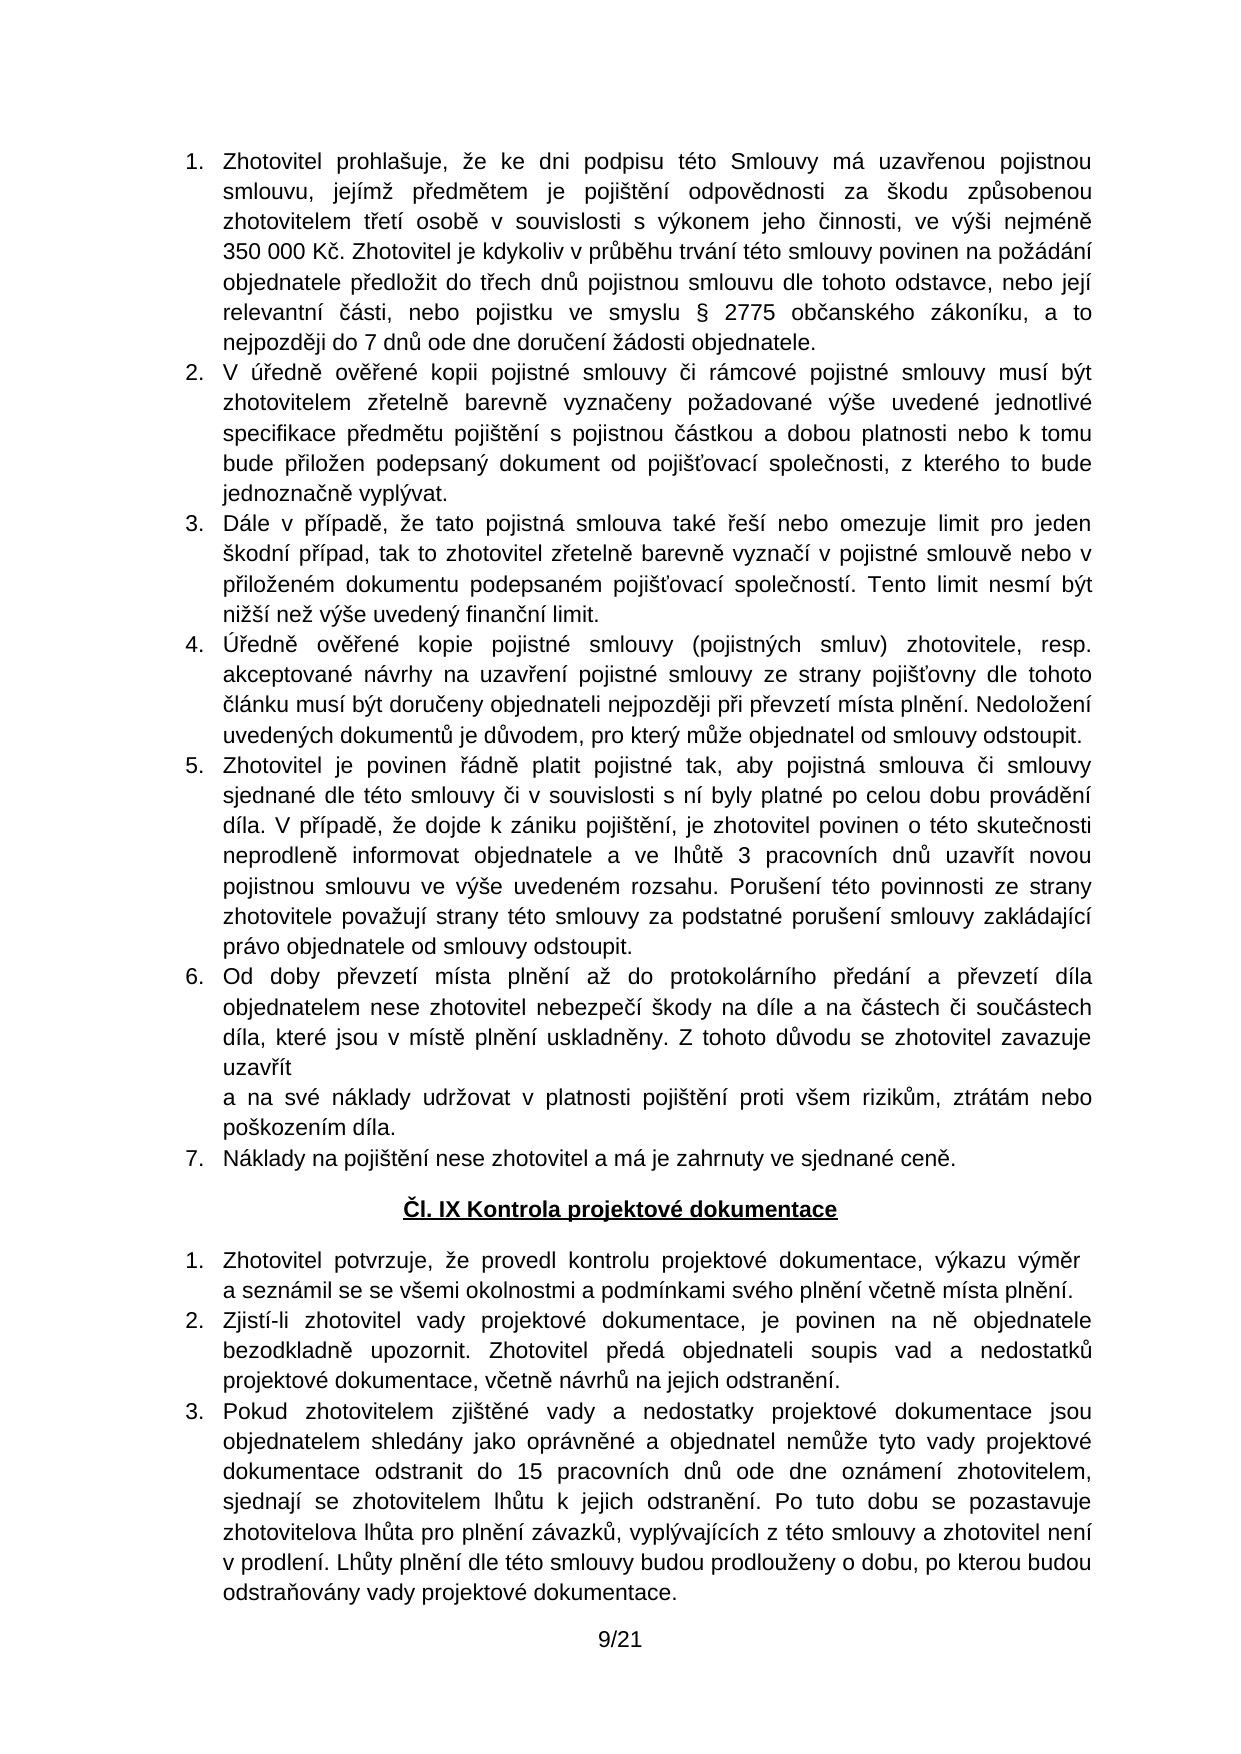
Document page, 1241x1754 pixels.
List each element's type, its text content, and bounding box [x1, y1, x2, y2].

list Od doby převzetí místa plnění až do protokolárního předání a převzetí díla objednatelem nese zhotovitel nebezpečí škody na díle a na částech či součástech díla, které jsou v místě plnění uskladněny. Z tohoto důvodu se zhotovitel zavazuje uzavřít a na své náklady udržovat v platnosti pojištění proti všem rizikům, ztrátám nebo poškozením díla. [185, 963, 1093, 1141]
list V úředně ověřené kopii pojistné smlouvy či rámcové pojistné smlouvy musí být zhotovitelem zřetelně barevně vyznačeny požadované výše uvedené jednotlivé specifikace předmětu pojištění s pojistnou částkou a dobou platnosti nebo k tomu bude přiložen podepsaný dokument od pojišťovací společnosti, z kterého to bude jednoznačně vyplývat. [185, 359, 1093, 506]
text Čl. IX Kontrola projektové dokumentace [148, 1196, 1093, 1222]
list Dále v případě, že tato pojistná smlouva také řeší nebo omezuje limit pro jeden škodní případ, tak to zhotovitel zřetelně barevně vyznačí v pojistné smlouvě nebo v přiloženém dokumentu podepsaném pojišťovací společností. Tento limit nesmí být nižší než výše uvedený finanční limit. [185, 510, 1093, 627]
list Náklady na pojištění nese zhotovitel a má je zahrnuty ve sjednané ceně. [185, 1144, 1093, 1171]
list Úředně ověřené kopie pojistné smlouvy (pojistných smluv) zhotovitele, resp. akceptované návrhy na uzavření pojistné smlouvy ze strany pojišťovny dle tohoto článku musí být doručeny objednateli nejpozději při převzetí místa plnění. Nedoložení uvedených dokumentů je důvodem, pro který může objednatel od smlouvy odstoupit. [185, 631, 1093, 748]
list Zhotovitel je povinen řádně platit pojistné tak, aby pojistná smlouva či smlouvy sjednané dle této smlouvy či v souvislosti s ní byly platné po celou dobu provádění díla. V případě, že dojde k zániku pojištění, je zhotovitel povinen o této skutečnosti neprodleně informovat objednatele a ve lhůtě 3 pracovních dnů uzavřít novou pojistnou smlouvu ve výše uvedeném rozsahu. Porušení této povinnosti ze strany zhotovitele považují strany této smlouvy za podstatné porušení smlouvy zakládající právo objednatele od smlouvy odstoupit. [185, 752, 1093, 959]
list Zjistí-li zhotovitel vady projektové dokumentace, je povinen na ně objednatele bezodkladně upozornit. Zhotovitel předá objednateli soupis vad a nedostatků projektové dokumentace, včetně návrhů na jejich odstranění. [185, 1307, 1093, 1394]
list Zhotovitel potvrzuje, že provedl kontrolu projektové dokumentace, výkazu výměr a seznámil se se všemi okolnostmi a podmínkami svého plnění včetně místa plnění. [185, 1247, 1093, 1303]
list Zhotovitel prohlašuje, že ke dni podpisu této Smlouvy má uzavřenou pojistnou smlouvu, jejímž předmětem je pojištění odpovědnosti za škodu způsobenou zhotovitelem třetí osobě v souvislosti s výkonem jeho činnosti, ve výši nejméně 350 000 Kč. Zhotovitel je kdykoliv v průběhu trvání této smlouvy povinen na požádání objednatele předložit do třech dnů pojistnou smlouvu dle tohoto odstavce, nebo její relevantní části, nebo pojistku ve smyslu § 2775 občanského zákoníku, a to nejpozději do 7 dnů ode dne doručení žádosti objednatele. [185, 148, 1093, 355]
list Pokud zhotovitelem zjištěné vady a nedostatky projektové dokumentace jsou objednatelem shledány jako oprávněné a objednatel nemůže tyto vady projektové dokumentace odstranit do 15 pracovních dnů ode dne oznámení zhotovitelem, sjednají se zhotovitelem lhůtu k jejich odstranění. Po tuto dobu se pozastavuje zhotovitelova lhůta pro plnění závazků, vyplývajících z této smlouvy a zhotovitel není v prodlení. Lhůty plnění dle této smlouvy budou prodlouženy o dobu, po kterou budou odstraňovány vady projektové dokumentace. [185, 1398, 1093, 1605]
